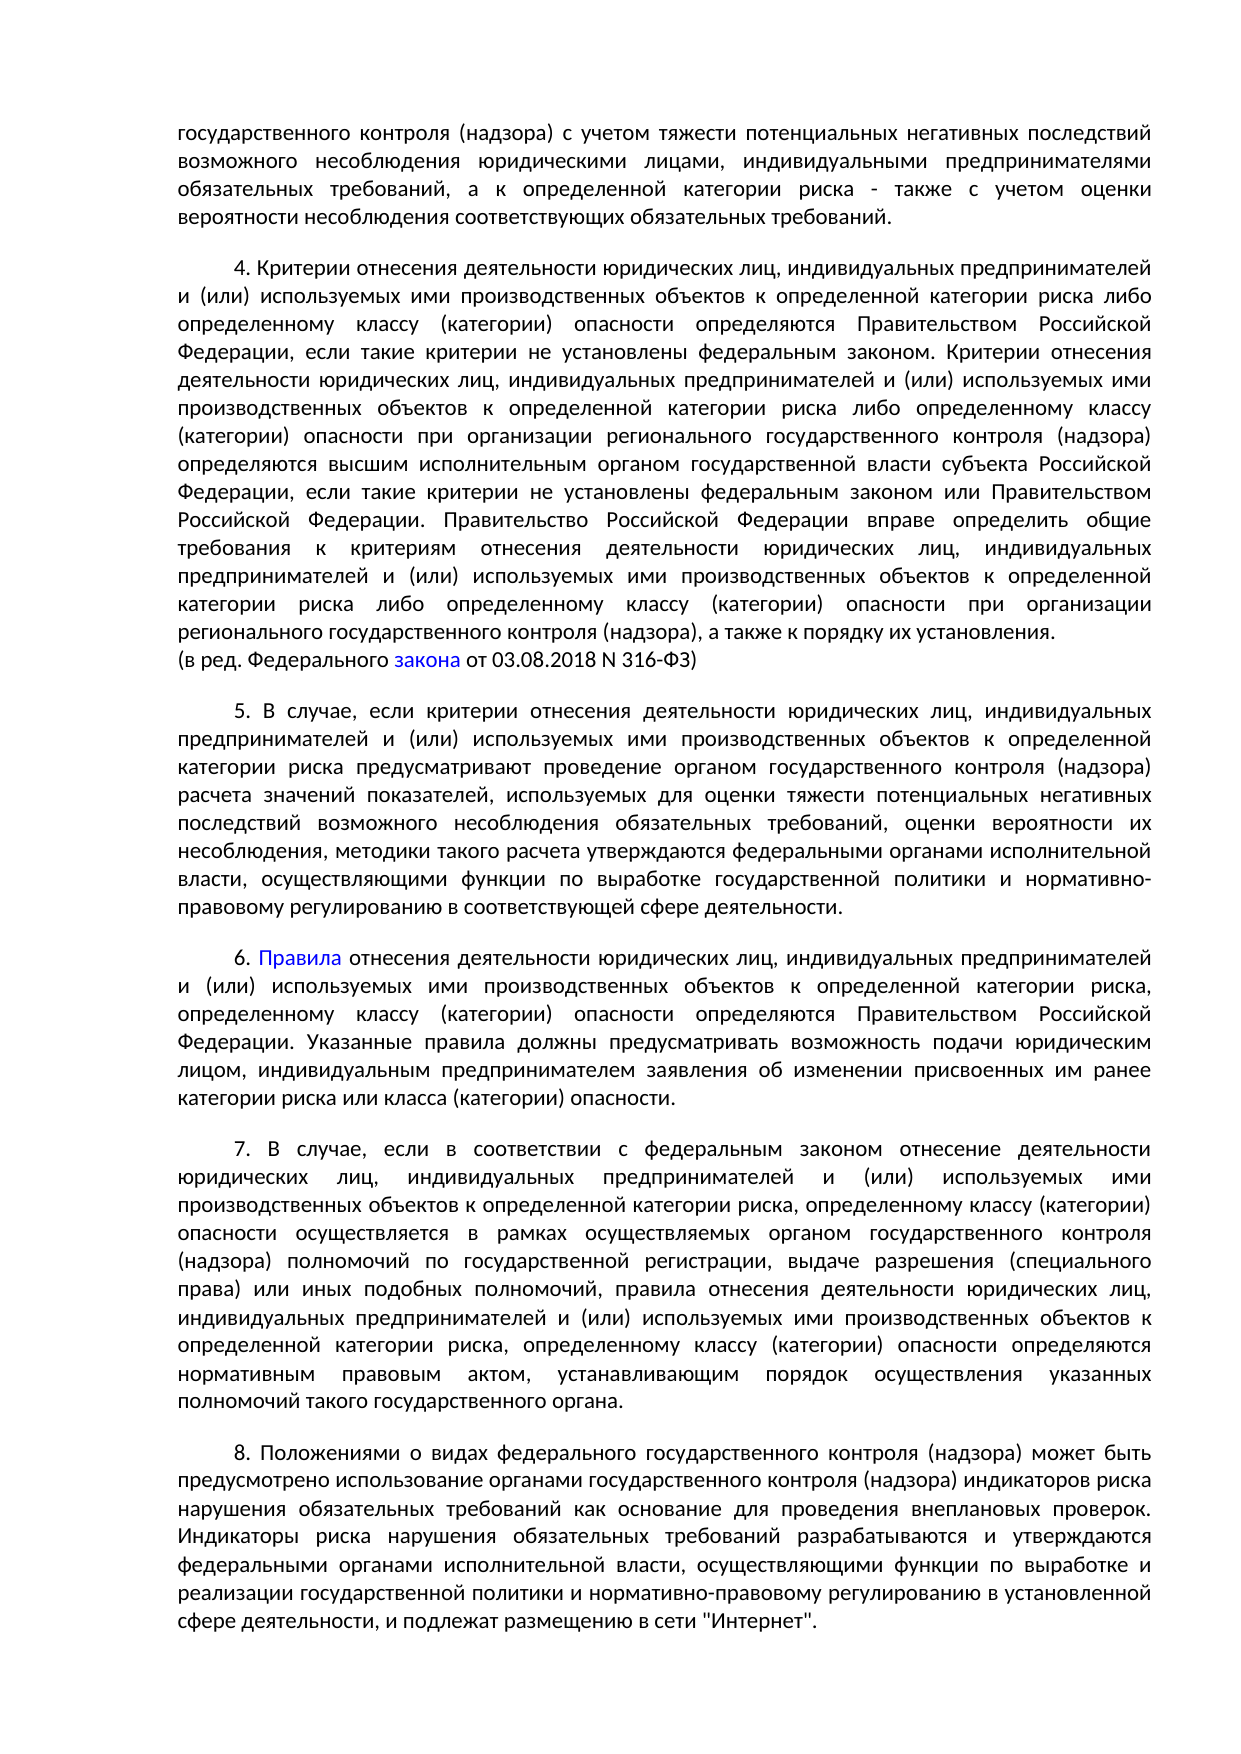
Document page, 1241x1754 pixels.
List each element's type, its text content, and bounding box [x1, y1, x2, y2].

text (в ред. Федерального закона от 03.08.2018 N 316-ФЗ) [177, 645, 1152, 673]
text 4. Критерии отнесения деятельности юридических лиц, индивидуальных предпринимателей и (или) используемых ими производственных объектов к определенной категории риска либо определенному классу (категории) опасности определяются Правительством Российской Федерации, если такие критерии не установлены федеральным законом. Критерии отнесения деятельности юридических лиц, индивидуальных предпринимателей и (или) используемых ими производственных объектов к определенной категории риска либо определенному классу (категории) опасности при организации регионального государственного контроля (надзора) определяются высшим исполнительным органом государственной власти субъекта Российской Федерации, если такие критерии не установлены федеральным законом или Правительством Российской Федерации. Правительство Российской Федерации вправе определить общие требования к критериям отнесения деятельности юридических лиц, индивидуальных предпринимателей и (или) используемых ими производственных объектов к определенной категории риска либо определенному классу (категории) опасности при организации регионального государственного контроля (надзора), а также к порядку их установления. [177, 253, 1152, 645]
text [177, 118, 1152, 230]
text 7. В случае, если в соответствии с федеральным законом отнесение деятельности юридических лиц, индивидуальных предпринимателей и (или) используемых ими производственных объектов к определенной категории риска, определенному классу (категории) опасности осуществляется в рамках осуществляемых органом государственного контроля (надзора) полномочий по государственной регистрации, выдаче разрешения (специального права) или иных подобных полномочий, правила отнесения деятельности юридических лиц, индивидуальных предпринимателей и (или) используемых ими производственных объектов к определенной категории риска, определенному классу (категории) опасности определяются нормативным правовым актом, устанавливающим порядок осуществления указанных полномочий такого государственного органа. [177, 1134, 1152, 1415]
text 5. В случае, если критерии отнесения деятельности юридических лиц, индивидуальных предпринимателей и (или) используемых ими производственных объектов к определенной категории риска предусматривают проведение органом государственного контроля (надзора) расчета значений показателей, используемых для оценки тяжести потенциальных негативных последствий возможного несоблюдения обязательных требований, оценки вероятности их несоблюдения, методики такого расчета утверждаются федеральными органами исполнительной власти, осуществляющими функции по выработке государственной политики и нормативно-правовому регулированию в соответствующей сфере деятельности. [177, 696, 1152, 921]
text 6. Правила отнесения деятельности юридических лиц, индивидуальных предпринимателей и (или) используемых ими производственных объектов к определенной категории риска, определенному классу (категории) опасности определяются Правительством Российской Федерации. Указанные правила должны предусматривать возможность подачи юридическим лицом, индивидуальным предпринимателем заявления об изменении присвоенных им ранее категории риска или класса (категории) опасности. [177, 943, 1152, 1112]
text 8. Положениями о видах федерального государственного контроля (надзора) может быть предусмотрено использование органами государственного контроля (надзора) индикаторов риска нарушения обязательных требований как основание для проведения внеплановых проверок. Индикаторы риска нарушения обязательных требований разрабатываются и утверждаются федеральными органами исполнительной власти, осуществляющими функции по выработке и реализации государственной политики и нормативно-правовому регулированию в установленной сфере деятельности, и подлежат размещению в сети "Интернет". [177, 1438, 1152, 1634]
